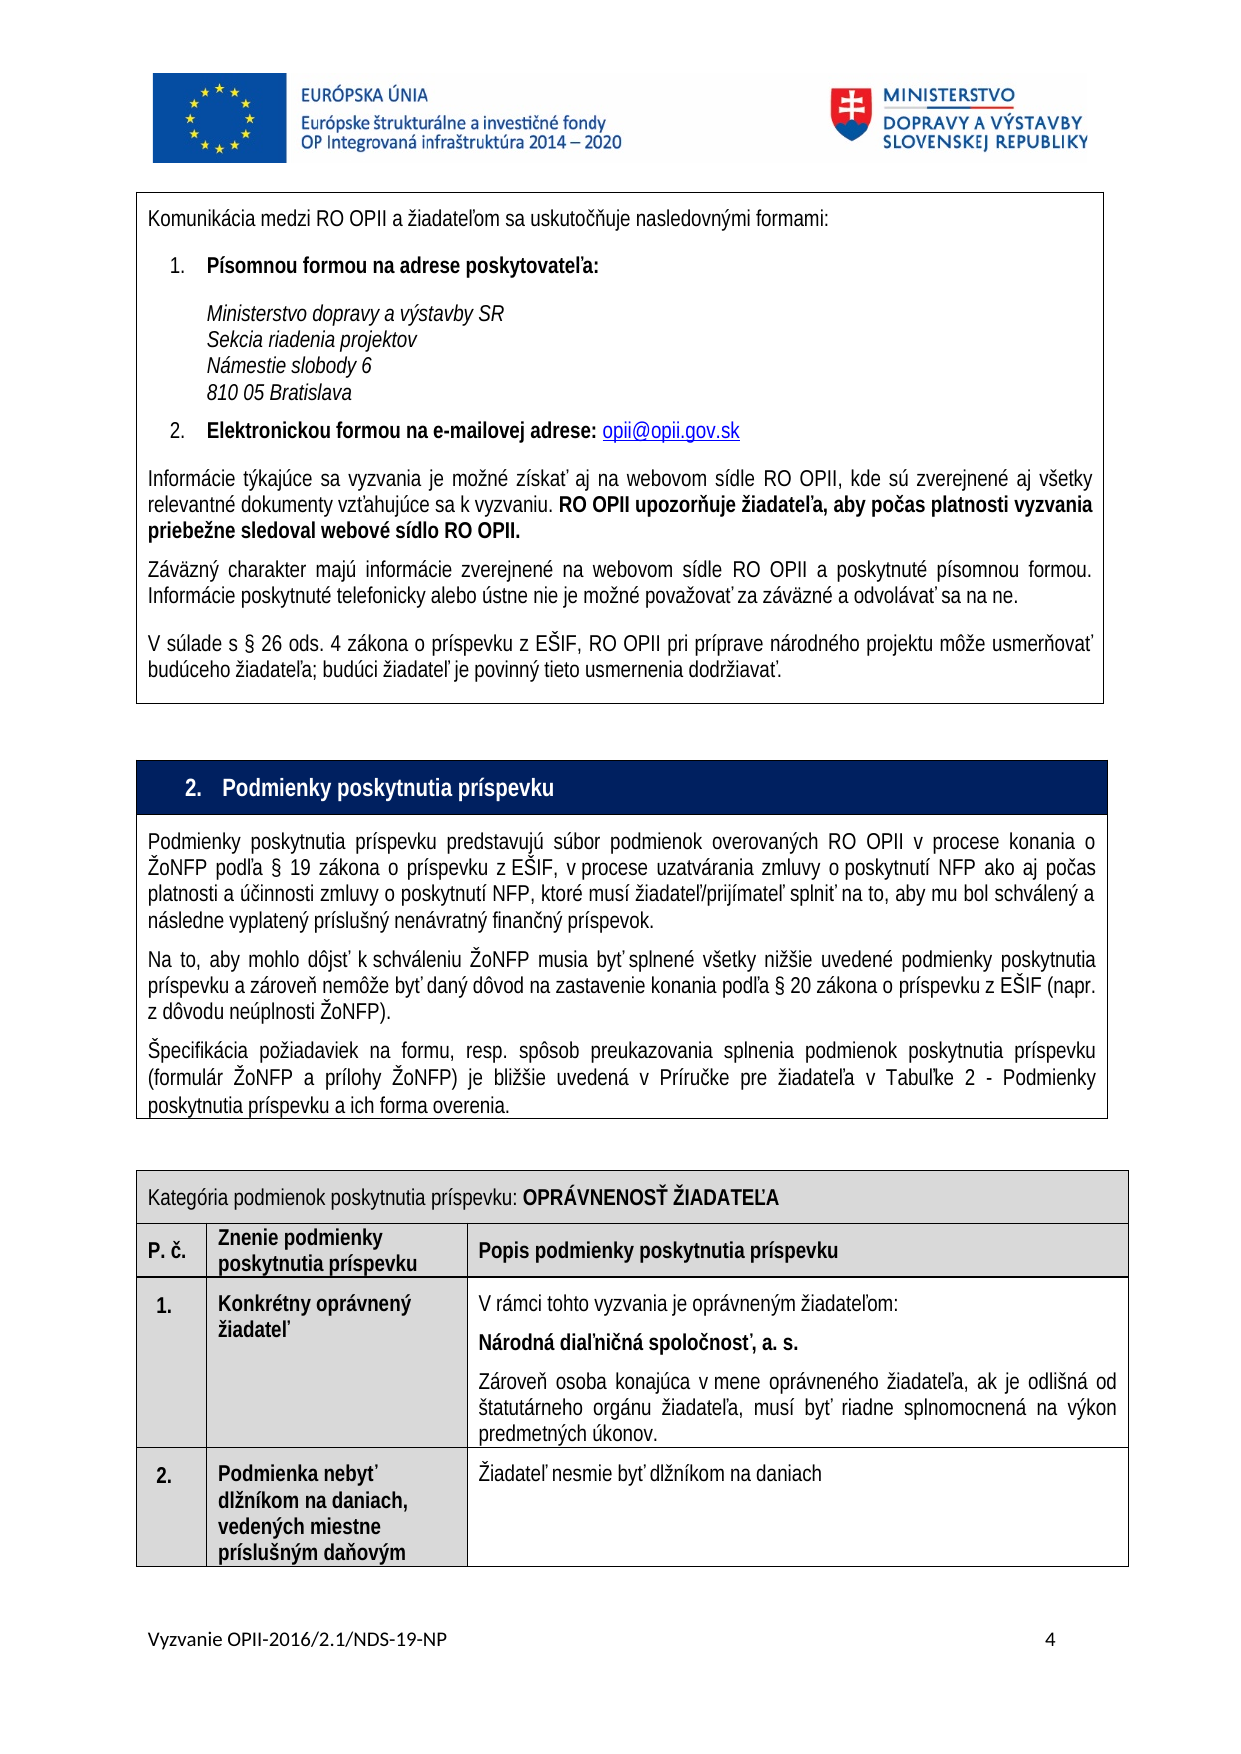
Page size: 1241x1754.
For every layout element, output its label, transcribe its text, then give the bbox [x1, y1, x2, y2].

table_cell Žiadateľ nesmie byť dlžníkom na daniach [468, 1448, 1128, 1566]
table_cell Podmienky poskytnutia príspevku predstavujú súbor podmienok overovaných RO OPII v procese konania o ŽoNFP podľa § 19 zákona o príspevku z EŠIF, v procese uzatvárania zmluvy o poskytnutí NFP ako aj počas platnosti a účinnosti zmluvy o poskytnutí NFP, ktoré musí žiadateľ/prijímateľ splniť na to, aby mu bol schválený a následne vyplatený príslušný nenávratný finančný príspevok. Na to, aby mohlo dôjsť k schváleniu ŽoNFP musia byť splnené všetky nižšie uvedené podmienky poskytnutia príspevku a zároveň nemôže byť daný dôvod na zastavenie konania podľa § 20 zákona o príspevku z EŠIF (napr. z dôvodu neúplnosti ŽoNFP). Špecifikácia požiadaviek na formu, resp. spôsob preukazovania splnenia podmienok poskytnutia príspevku (formulár ŽoNFP a prílohy ŽoNFP) je bližšie uvedená v Príručke pre žiadateľa v Tabuľke 2 - Podmienky poskytnutia príspevku a ich forma overenia. [137, 815, 1107, 1118]
table_cell Znenie podmienky poskytnutia príspevku [207, 1224, 467, 1276]
table_cell Konkrétny oprávnený žiadateľ [207, 1278, 467, 1447]
table_cell Podmienka nebyť dlžníkom na daniach, vedených miestne príslušným daňovým úradom [207, 1448, 467, 1566]
picture [152, 73, 1088, 163]
table_header Podmienky poskytnutia príspevku [137, 761, 1107, 814]
table_cell Popis podmienky poskytnutia príspevku [468, 1224, 1128, 1276]
table_header Kategória podmienok poskytnutia príspevku: Oprávnenosť žiadateľa [137, 1171, 1128, 1223]
table_cell P. č. [137, 1224, 206, 1276]
table_cell [137, 1278, 206, 1447]
table_cell V rámci tohto vyzvania je oprávneným žiadateľom: Národná diaľničná spoločnosť, a. s. Zároveň osoba konajúca v mene oprávneného žiadateľa, ak je odlišná od štatutárneho orgánu žiadateľa, musí byť riadne splnomocnená na výkon predmetných úkonov. [468, 1278, 1128, 1447]
table_cell [137, 1448, 206, 1566]
table_cell Komunikácia medzi RO OPII a žiadateľom sa uskutočňuje nasledovnými formami: Písomnou formou na adrese poskytovateľa: Ministerstvo dopravy a výstavby SR Sekcia riadenia projektov Námestie slobody 6 810 05 Bratislava Elektronickou formou na e-mailovej adrese: opii@opii.gov.sk Informácie týkajúce sa vyzvania je možné získať aj na webovom sídle RO OPII, kde sú zverejnené aj všetky relevantné dokumenty vzťahujúce sa k vyzvaniu. RO OPII upozorňuje žiadateľa, aby počas platnosti vyzvania priebežne sledoval webové sídlo RO OPII. Záväzný charakter majú informácie zverejnené na webovom sídle RO OPII a poskytnuté písomnou formou. Informácie poskytnuté telefonicky alebo ústne nie je možné považovať za záväzné a odvolávať sa na ne. V súlade s § 26 ods. 4 zákona o príspevku z EŠIF, RO OPII pri príprave národného projektu môže usmerňovať budúceho žiadateľa; budúci žiadateľ je povinný tieto usmernenia dodržiavať. [137, 193, 1103, 703]
